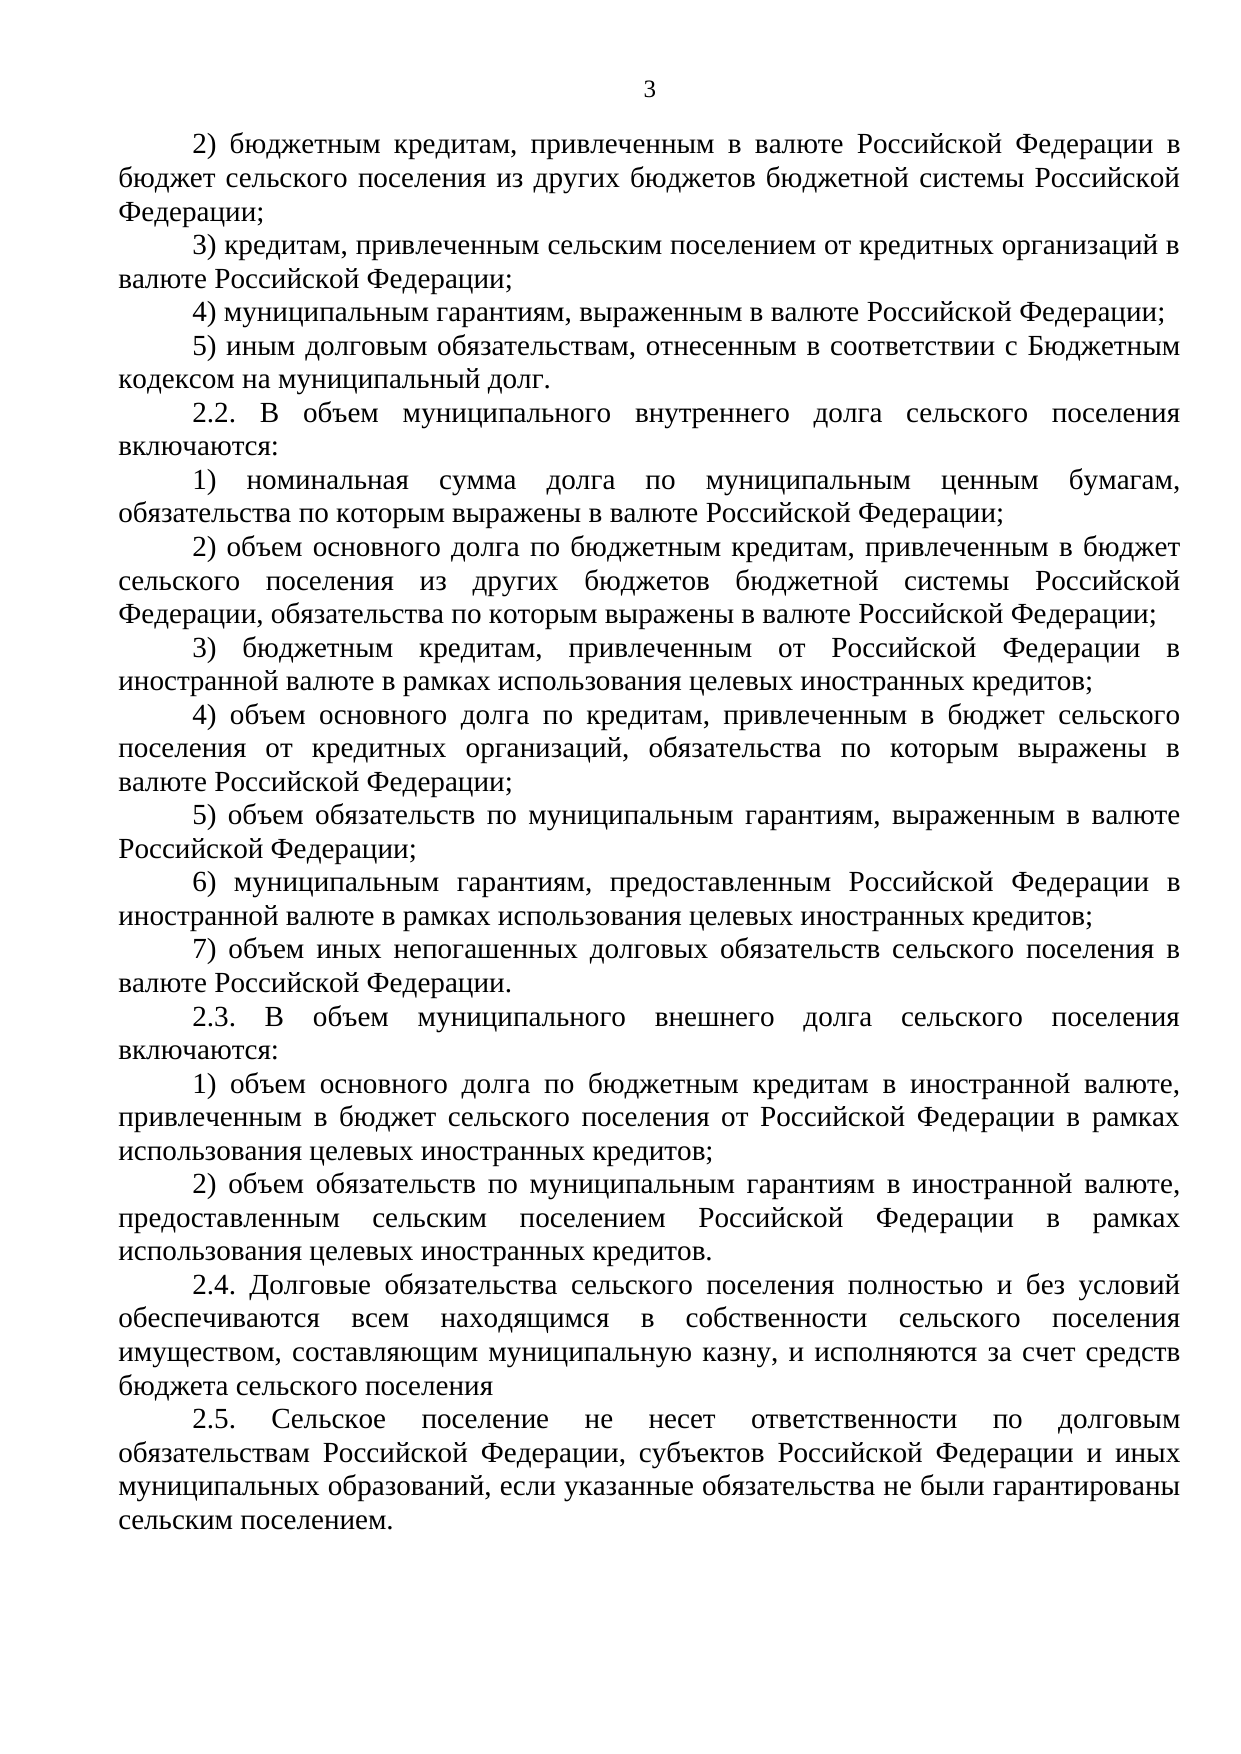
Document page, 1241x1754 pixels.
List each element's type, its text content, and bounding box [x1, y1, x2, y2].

text 1) номинальная сумма долга по муниципальным ценным бумагам, обязательства по которым выражены в валюте Российской Федерации; [118, 462, 1181, 529]
text 2.2. В объем муниципального внутреннего долга сельского поселения включаются: [118, 395, 1181, 462]
text 2.3. В объем муниципального внешнего долга сельского поселения включаются: [118, 999, 1181, 1066]
text 3) бюджетным кредитам, привлеченным от Российской Федерации в иностранной валюте в рамках использования целевых иностранных кредитов; [118, 630, 1181, 697]
text 4) муниципальным гарантиям, выраженным в валюте Российской Федерации; [118, 294, 1181, 328]
text 6) муниципальным гарантиям, предоставленным Российской Федерации в иностранной валюте в рамках использования целевых иностранных кредитов; [118, 864, 1181, 932]
text 1) объем основного долга по бюджетным кредитам в иностранной валюте, привлеченным в бюджет сельского поселения от Российской Федерации в рамках использования целевых иностранных кредитов; [118, 1066, 1181, 1166]
text 7) объем иных непогашенных долговых обязательств сельского поселения в валюте Российской Федерации. [118, 932, 1181, 999]
text 3) кредитам, привлеченным сельским поселением от кредитных организаций в валюте Российской Федерации; [118, 227, 1181, 294]
text 2) бюджетным кредитам, привлеченным в валюте Российской Федерации в бюджет сельского поселения из других бюджетов бюджетной системы Российской Федерации; [118, 127, 1181, 227]
text 2.4. Долговые обязательства сельского поселения полностью и без условий обеспечиваются всем находящимся в собственности сельского поселения имуществом, составляющим муниципальную казну, и исполняются за счет средств бюджета сельского поселения [118, 1267, 1181, 1401]
text 4) объем основного долга по кредитам, привлеченным в бюджет сельского поселения от кредитных организаций, обязательства по которым выражены в валюте Российской Федерации; [118, 697, 1181, 797]
text 2) объем обязательств по муниципальным гарантиям в иностранной валюте, предоставленным сельским поселением Российской Федерации в рамках использования целевых иностранных кредитов. [118, 1166, 1181, 1267]
text 2) объем основного долга по бюджетным кредитам, привлеченным в бюджет сельского поселения из других бюджетов бюджетной системы Российской Федерации, обязательства по которым выражены в валюте Российской Федерации; [118, 529, 1181, 630]
text 5) иным долговым обязательствам, отнесенным в соответствии с Бюджетным кодексом на муниципальный долг. [118, 328, 1181, 395]
text 5) объем обязательств по муниципальным гарантиям, выраженным в валюте Российской Федерации; [118, 797, 1181, 864]
text 2.5. Сельское поселение не несет ответственности по долговым обязательствам Российской Федерации, субъектов Российской Федерации и иных муниципальных образований, если указанные обязательства не были гарантированы сельским поселением. [118, 1401, 1181, 1535]
